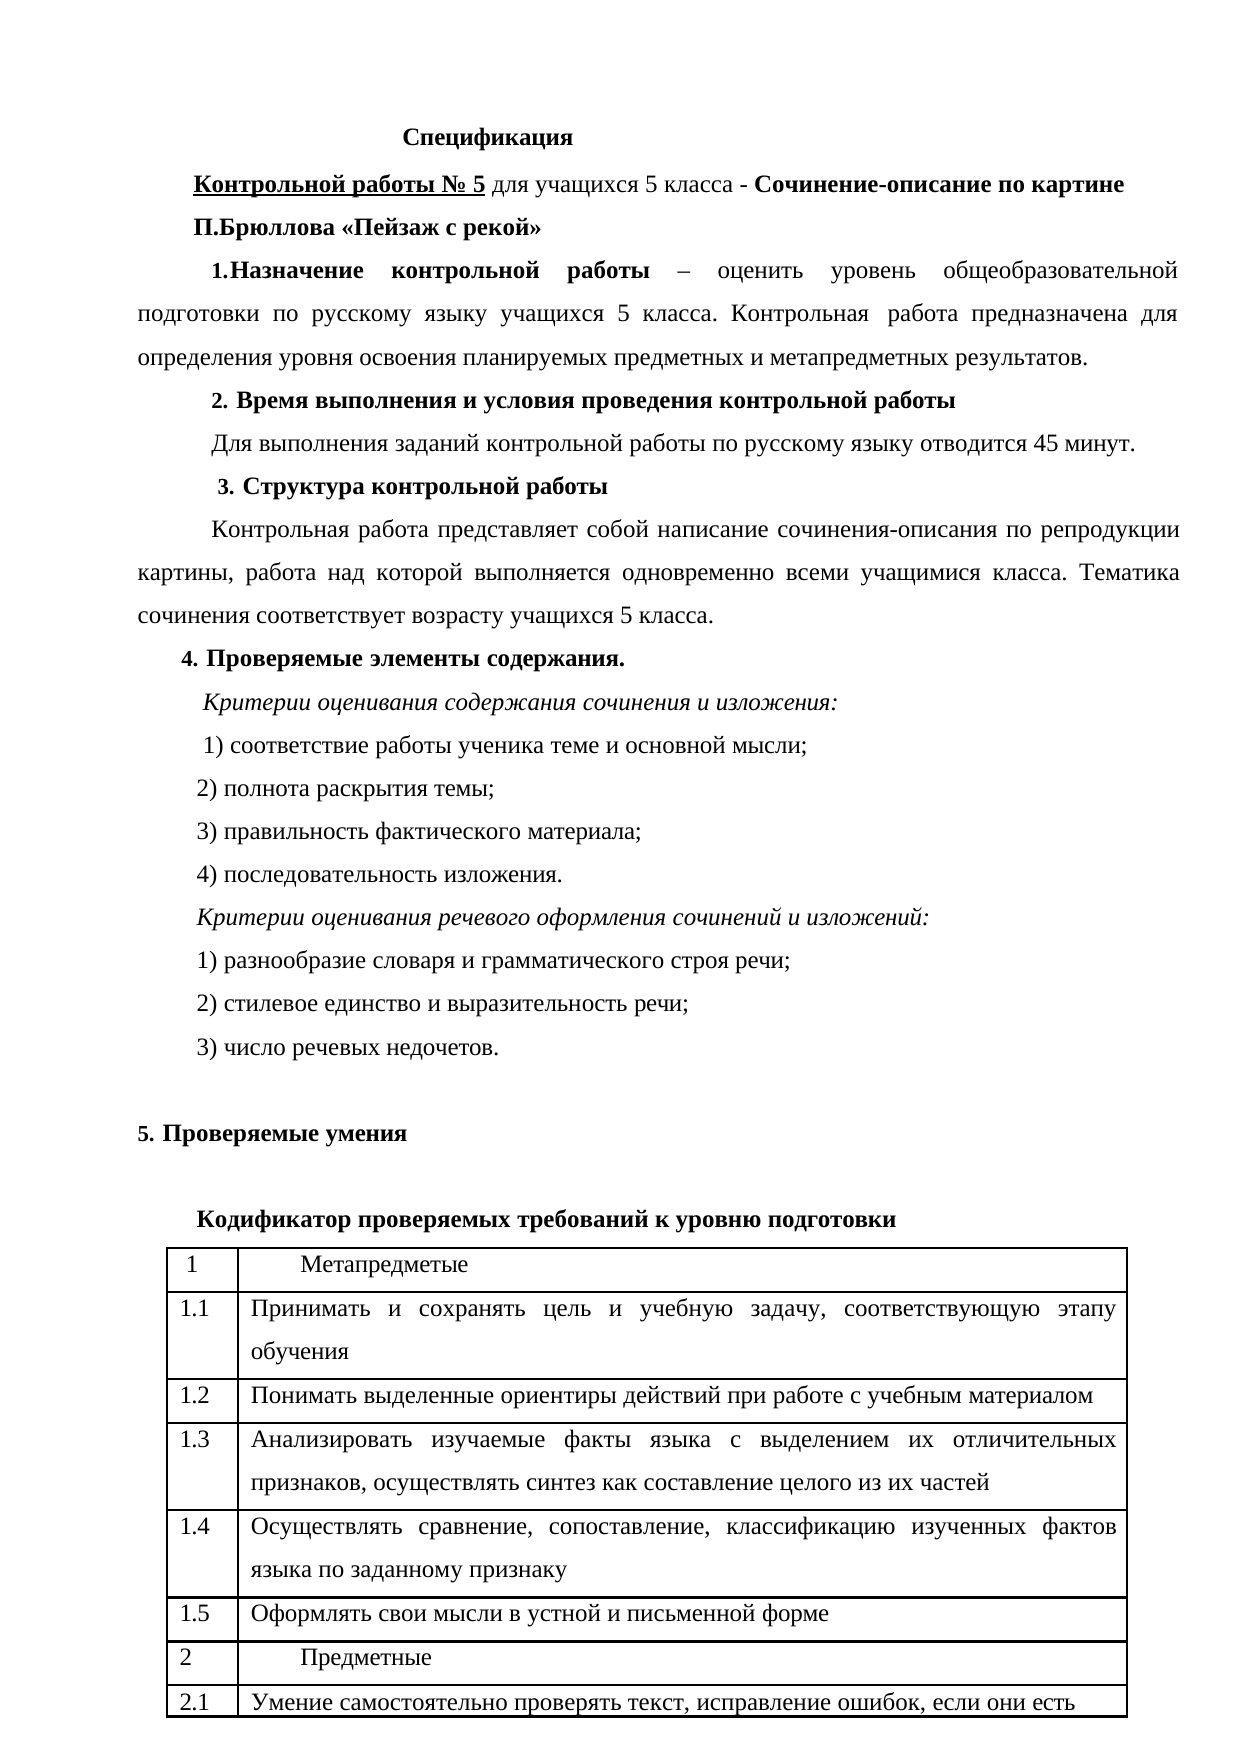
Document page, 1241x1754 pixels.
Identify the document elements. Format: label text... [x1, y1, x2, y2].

list Проверяемые умения [137, 1118, 1240, 1147]
table_header 1 [168, 1249, 237, 1291]
table_cell Понимать выделенные ориентиры действий при работе с учебным материалом [239, 1380, 1126, 1422]
table_cell 2.1 [168, 1686, 237, 1715]
table_cell Оформлять свои мысли в устной и письменной форме [239, 1599, 1126, 1640]
table_cell Предметные [239, 1643, 1126, 1684]
text Контрольная работа представляет собой написание сочинения-описания по репродукции картины, работа над которой выполняется одновременно всеми учащимися класса. Тематика сочинения соответствует возрасту учащихся 5 класса. [137, 514, 1181, 629]
table_cell 1.4 [168, 1511, 237, 1596]
list стилевое единство и выразительность речи; [196, 988, 1240, 1017]
table_cell 1.3 [168, 1424, 237, 1509]
text Кодификатор проверяемых требований к уровню подготовки [196, 1204, 1240, 1233]
list разнообразие словаря и грамматического строя речи; [196, 945, 1240, 974]
table_cell Принимать и сохранять цель и учебную задачу, соответствующую этапу обучения [239, 1293, 1126, 1378]
list Назначение контрольной работы – оценить уровень общеобразовательной подготовки по русскому языку учащихся 5 класса. Контрольная работа предназначена для определения уровня освоения планируемых предметных и метапредметных результатов. [137, 255, 1178, 370]
text Контрольной работы № 5 для учащихся 5 класса - Сочинение-описание по картине П.Брюллова «Пейзаж с рекой» [193, 169, 1124, 241]
table_cell 1.5 [168, 1599, 237, 1640]
text Спецификация [402, 122, 916, 150]
table_cell Анализировать изучаемые факты языка с выделением их отличительных признаков, осуществлять синтез как составление целого из их частей [239, 1424, 1126, 1509]
table_cell 1.1 [168, 1293, 237, 1378]
text Критерии оценивания речевого оформления сочинений и изложений: [196, 902, 1240, 931]
table_cell Осуществлять сравнение, сопоставление, классификацию изученных фактов языка по заданному признаку [239, 1511, 1126, 1596]
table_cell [239, 1686, 1126, 1715]
table_cell 2 [168, 1643, 237, 1684]
table_header Метапредметые [239, 1249, 1126, 1291]
list Время выполнения и условия проведения контрольной работы [211, 385, 1240, 413]
list соответствие работы ученика теме и основной мысли; [203, 730, 1240, 758]
list правильность фактического материала; [196, 816, 1240, 845]
list Проверяемые элементы содержания. [181, 643, 1240, 672]
text Для выполнения заданий контрольной работы по русскому языку отводится 45 минут. [211, 428, 1240, 457]
text Критерии оценивания содержания сочинения и изложения: [203, 687, 1240, 715]
list полнота раскрытия темы; [196, 773, 1240, 802]
list число речевых недочетов. [196, 1032, 1240, 1060]
list Структура контрольной работы [217, 471, 1240, 500]
list последовательность изложения. [196, 859, 1240, 888]
table_cell 1.2 [168, 1380, 237, 1422]
